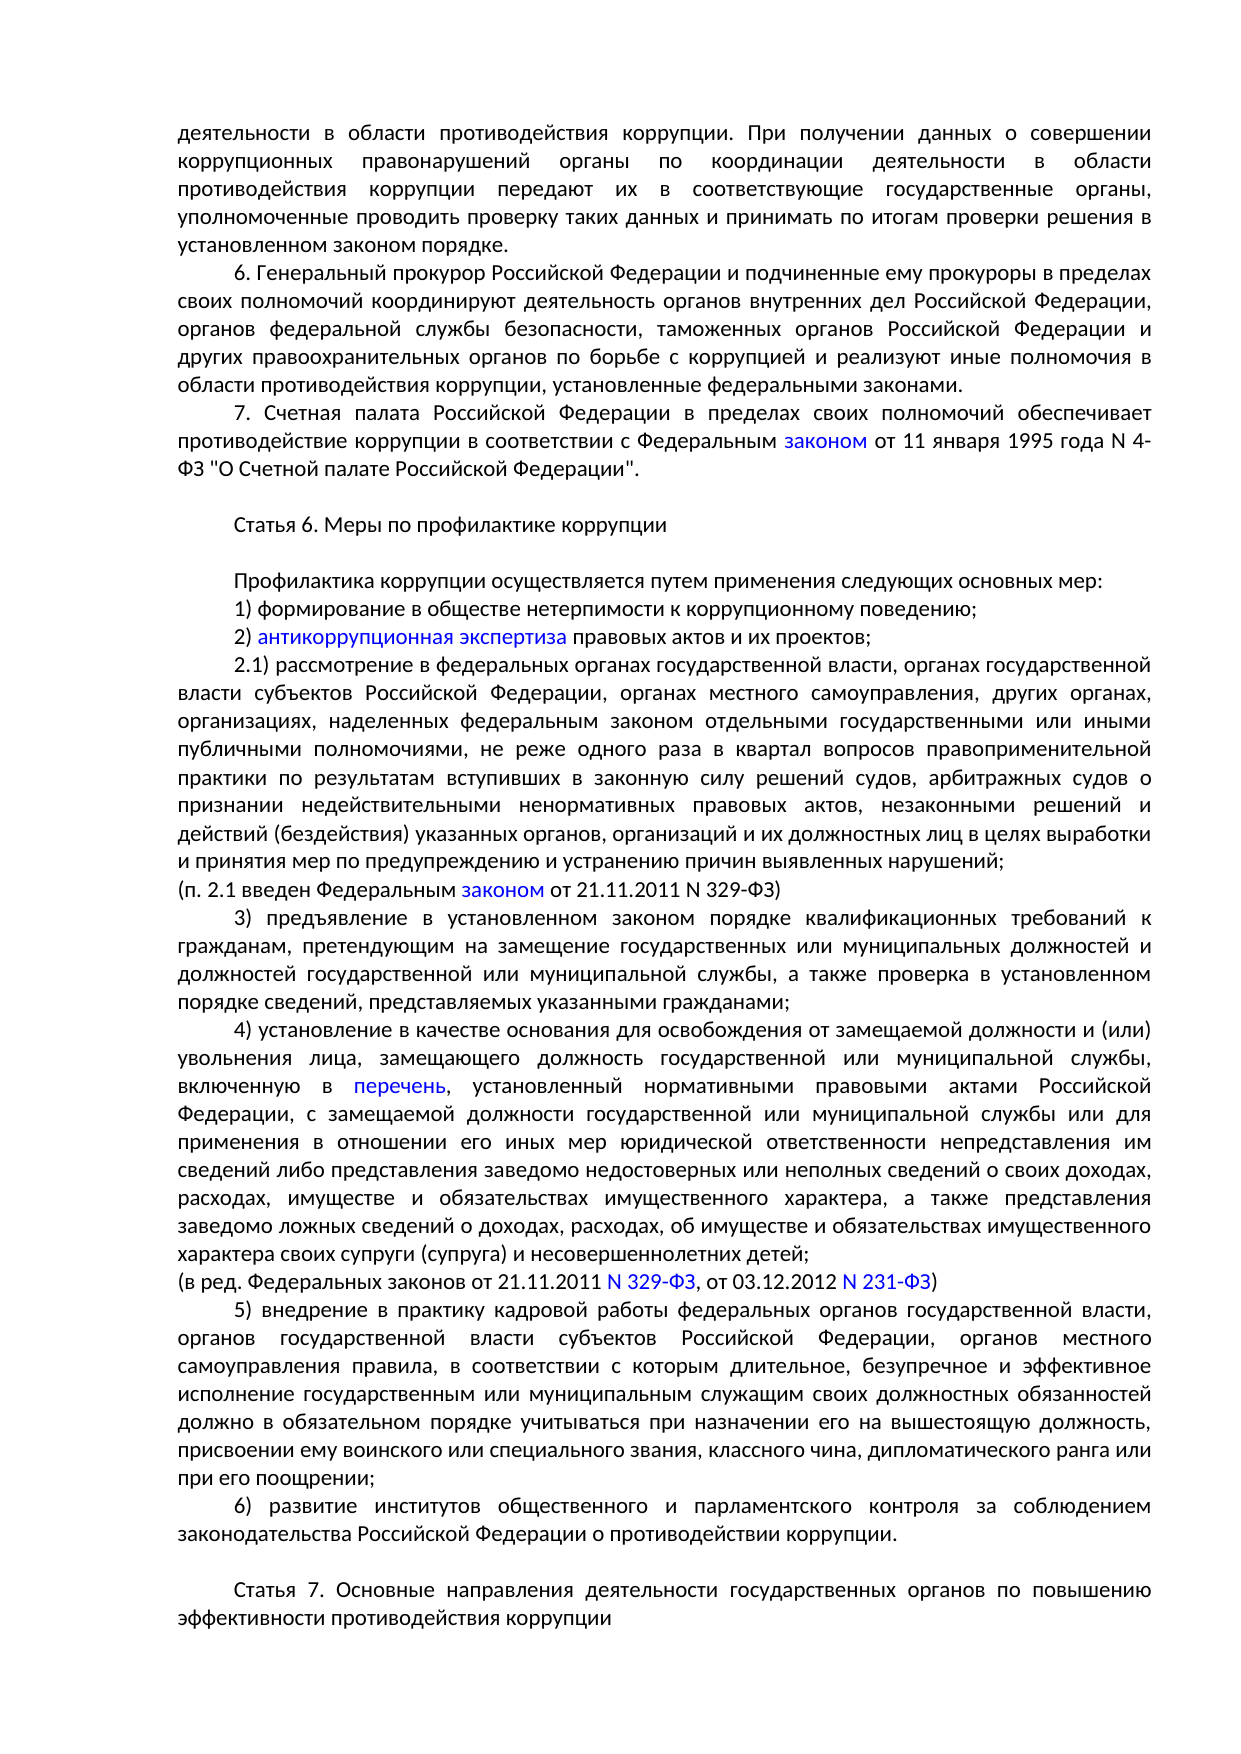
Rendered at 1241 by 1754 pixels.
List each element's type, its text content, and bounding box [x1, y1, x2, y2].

text 2) антикоррупционная экспертиза правовых актов и их проектов; [177, 622, 1152, 651]
text 6. Генеральный прокурор Российской Федерации и подчиненные ему прокуроры в пределах своих полномочий координируют деятельность органов внутренних дел Российской Федерации, органов федеральной службы безопасности, таможенных органов Российской Федерации и других правоохранительных органов по борьбе с коррупцией и реализуют иные полномочия в области противодействия коррупции, установленные федеральными законами. [177, 258, 1152, 398]
text Статья 7. Основные направления деятельности государственных органов по повышению эффективности противодействия коррупции [177, 1575, 1152, 1631]
text 5) внедрение в практику кадровой работы федеральных органов государственной власти, органов государственной власти субъектов Российской Федерации, органов местного самоуправления правила, в соответствии с которым длительное, безупречное и эффективное исполнение государственным или муниципальным служащим своих должностных обязанностей должно в обязательном порядке учитываться при назначении его на вышестоящую должность, присвоении ему воинского или специального звания, классного чина, дипломатического ранга или при его поощрении; [177, 1295, 1152, 1491]
text 1) формирование в обществе нетерпимости к коррупционному поведению; [177, 594, 1152, 622]
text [177, 118, 1152, 258]
text Статья 6. Меры по профилактике коррупции [177, 510, 1152, 538]
text 6) развитие институтов общественного и парламентского контроля за соблюдением законодательства Российской Федерации о противодействии коррупции. [177, 1491, 1152, 1547]
text 2.1) рассмотрение в федеральных органах государственной власти, органах государственной власти субъектов Российской Федерации, органах местного самоуправления, других органах, организациях, наделенных федеральным законом отдельными государственными или иными публичными полномочиями, не реже одного раза в квартал вопросов правоприменительной практики по результатам вступивших в законную силу решений судов, арбитражных судов о признании недействительными ненормативных правовых актов, незаконными решений и действий (бездействия) указанных органов, организаций и их должностных лиц в целях выработки и принятия мер по предупреждению и устранению причин выявленных нарушений; [177, 651, 1152, 875]
text Профилактика коррупции осуществляется путем применения следующих основных мер: [177, 566, 1152, 594]
text (п. 2.1 введен Федеральным законом от 21.11.2011 N 329-ФЗ) [177, 875, 1152, 903]
text 4) установление в качестве основания для освобождения от замещаемой должности и (или) увольнения лица, замещающего должность государственной или муниципальной службы, включенную в перечень, установленный нормативными правовыми актами Российской Федерации, с замещаемой должности государственной или муниципальной службы или для применения в отношении его иных мер юридической ответственности непредставления им сведений либо представления заведомо недостоверных или неполных сведений о своих доходах, расходах, имуществе и обязательствах имущественного характера, а также представления заведомо ложных сведений о доходах, расходах, об имуществе и обязательствах имущественного характера своих супруги (супруга) и несовершеннолетних детей; [177, 1015, 1152, 1267]
text 3) предъявление в установленном законом порядке квалификационных требований к гражданам, претендующим на замещение государственных или муниципальных должностей и должностей государственной или муниципальной службы, а также проверка в установленном порядке сведений, представляемых указанными гражданами; [177, 903, 1152, 1015]
text (в ред. Федеральных законов от 21.11.2011 N 329-ФЗ, от 03.12.2012 N 231-ФЗ) [177, 1267, 1152, 1295]
text 7. Счетная палата Российской Федерации в пределах своих полномочий обеспечивает противодействие коррупции в соответствии с Федеральным законом от 11 января 1995 года N 4-ФЗ "О Счетной палате Российской Федерации". [177, 398, 1152, 482]
